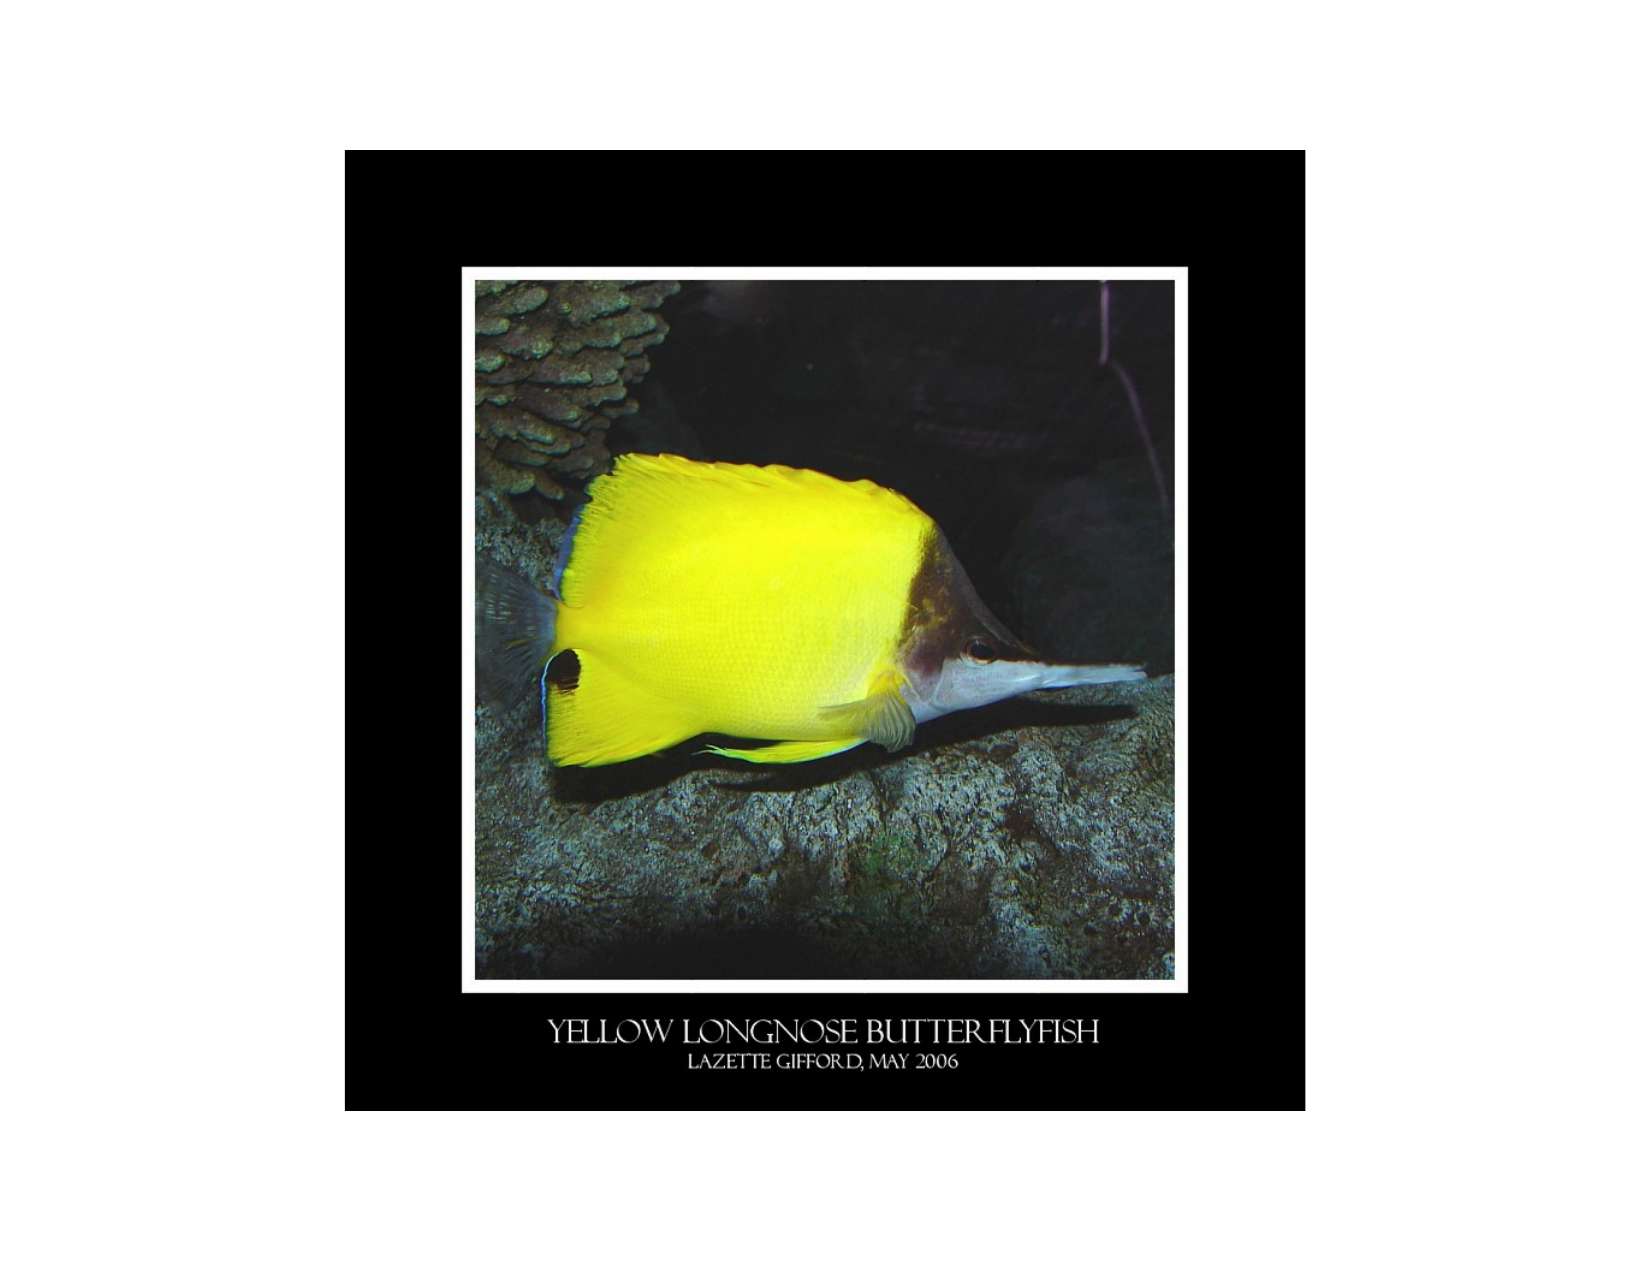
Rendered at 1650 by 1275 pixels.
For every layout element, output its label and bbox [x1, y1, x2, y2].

picture [344, 150, 1306, 1111]
